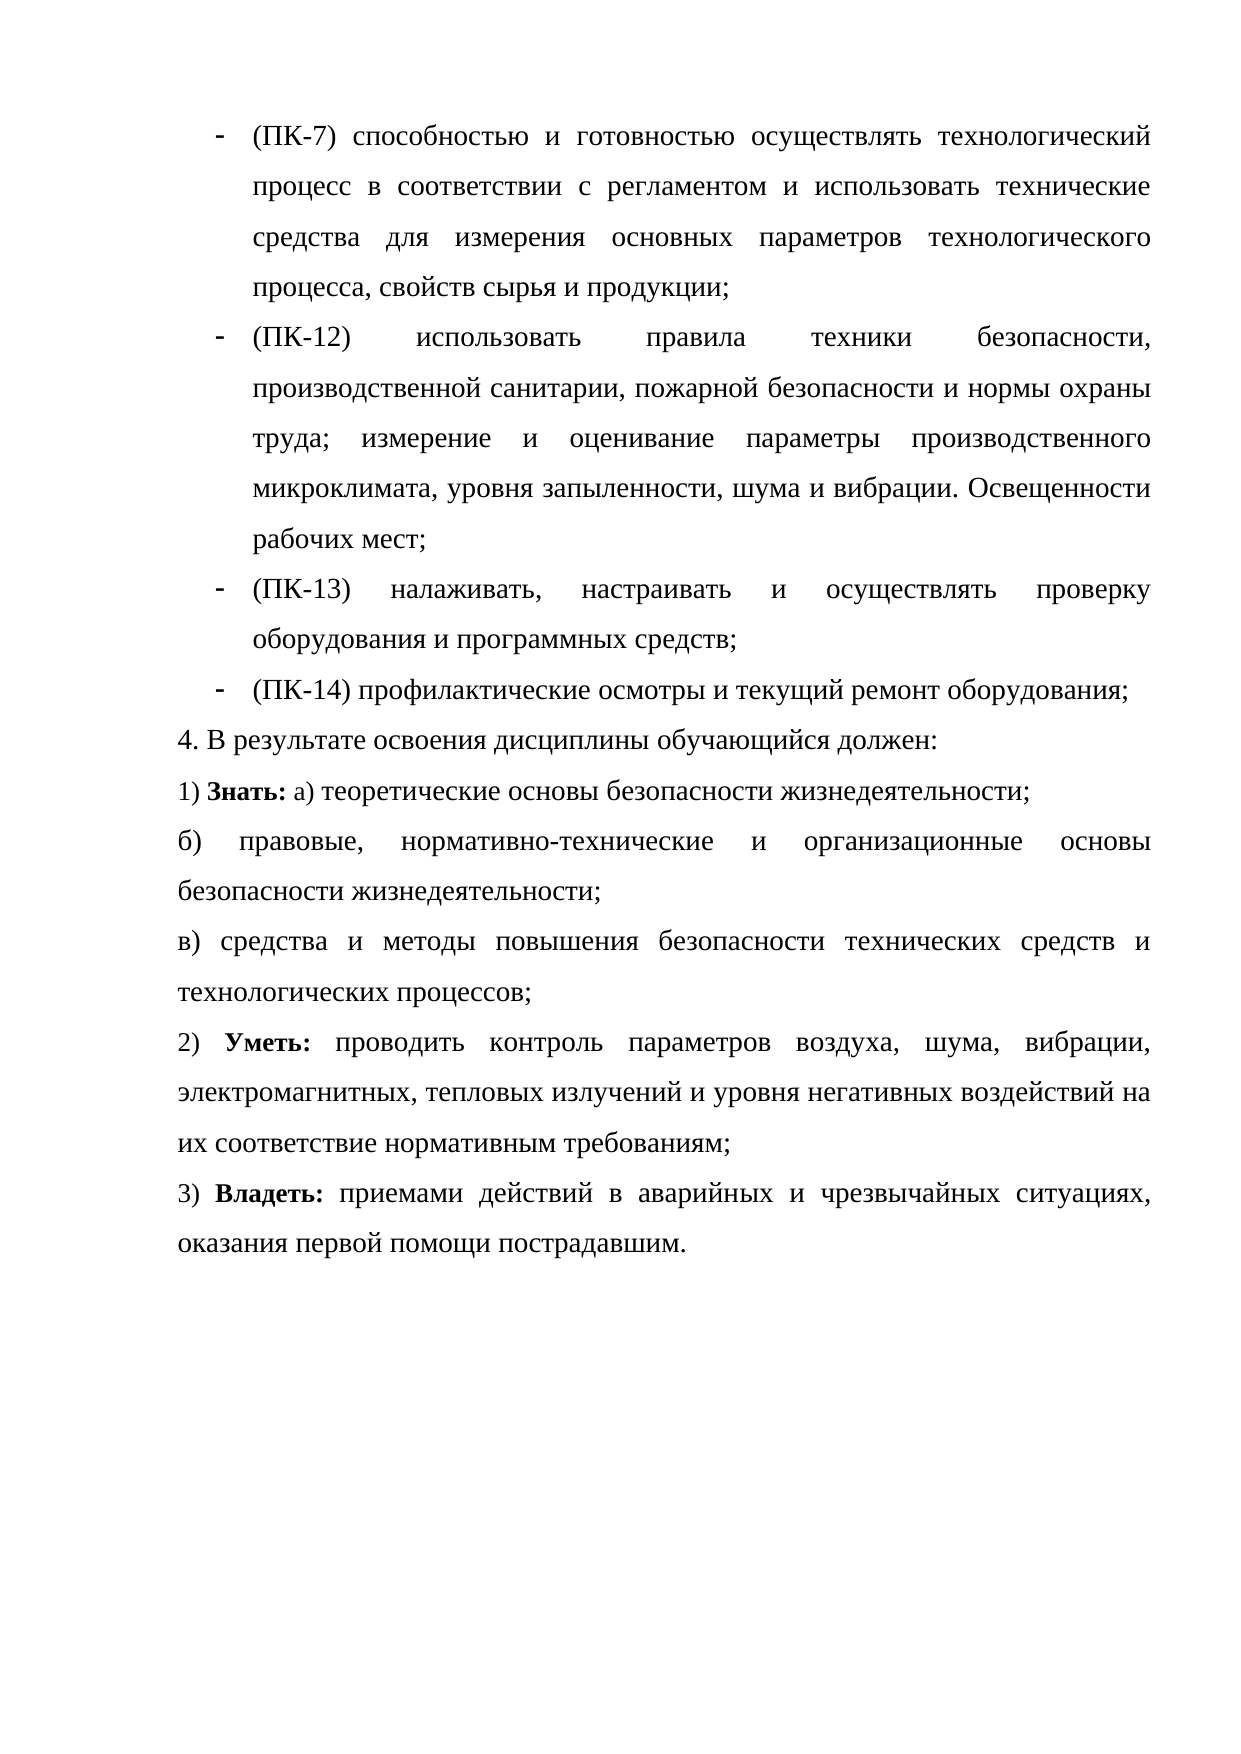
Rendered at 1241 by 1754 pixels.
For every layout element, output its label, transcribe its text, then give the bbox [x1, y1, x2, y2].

text 3) Владеть: приемами действий в аварийных и чрезвычайных ситуациях, оказания первой помощи пострадавшим. [177, 1175, 1152, 1259]
list (ПК-13) налаживать, настраивать и осуществлять проверку оборудования и программных средств; [215, 571, 1152, 655]
text б) правовые, нормативно-технические и организационные основы безопасности жизнедеятельности; [177, 823, 1152, 907]
text 1) Знать: а) теоретические основы безопасности жизнедеятельности; [177, 773, 1152, 806]
list (ПК-12) использовать правила техники безопасности, производственной санитарии, пожарной безопасности и нормы охраны труда; измерение и оценивание параметры производственного микроклимата, уровня запыленности, шума и вибрации. Освещенности рабочих мест; [215, 319, 1152, 554]
list (ПК-14) профилактические осмотры и текущий ремонт оборудования; [215, 672, 1152, 706]
text 4. В результате освоения дисциплины обучающийся должен: [177, 722, 1152, 756]
text в) средства и методы повышения безопасности технических средств и технологических процессов; [177, 923, 1152, 1007]
text 2) Уметь: проводить контроль параметров воздуха, шума, вибрации, электромагнитных, тепловых излучений и уровня негативных воздействий на их соответствие нормативным требованиям; [177, 1024, 1152, 1158]
list (ПК-7) способностью и готовностью осуществлять технологический процесс в соответствии с регламентом и использовать технические средства для измерения основных параметров технологического процесса, свойств сырья и продукции; [215, 118, 1152, 303]
